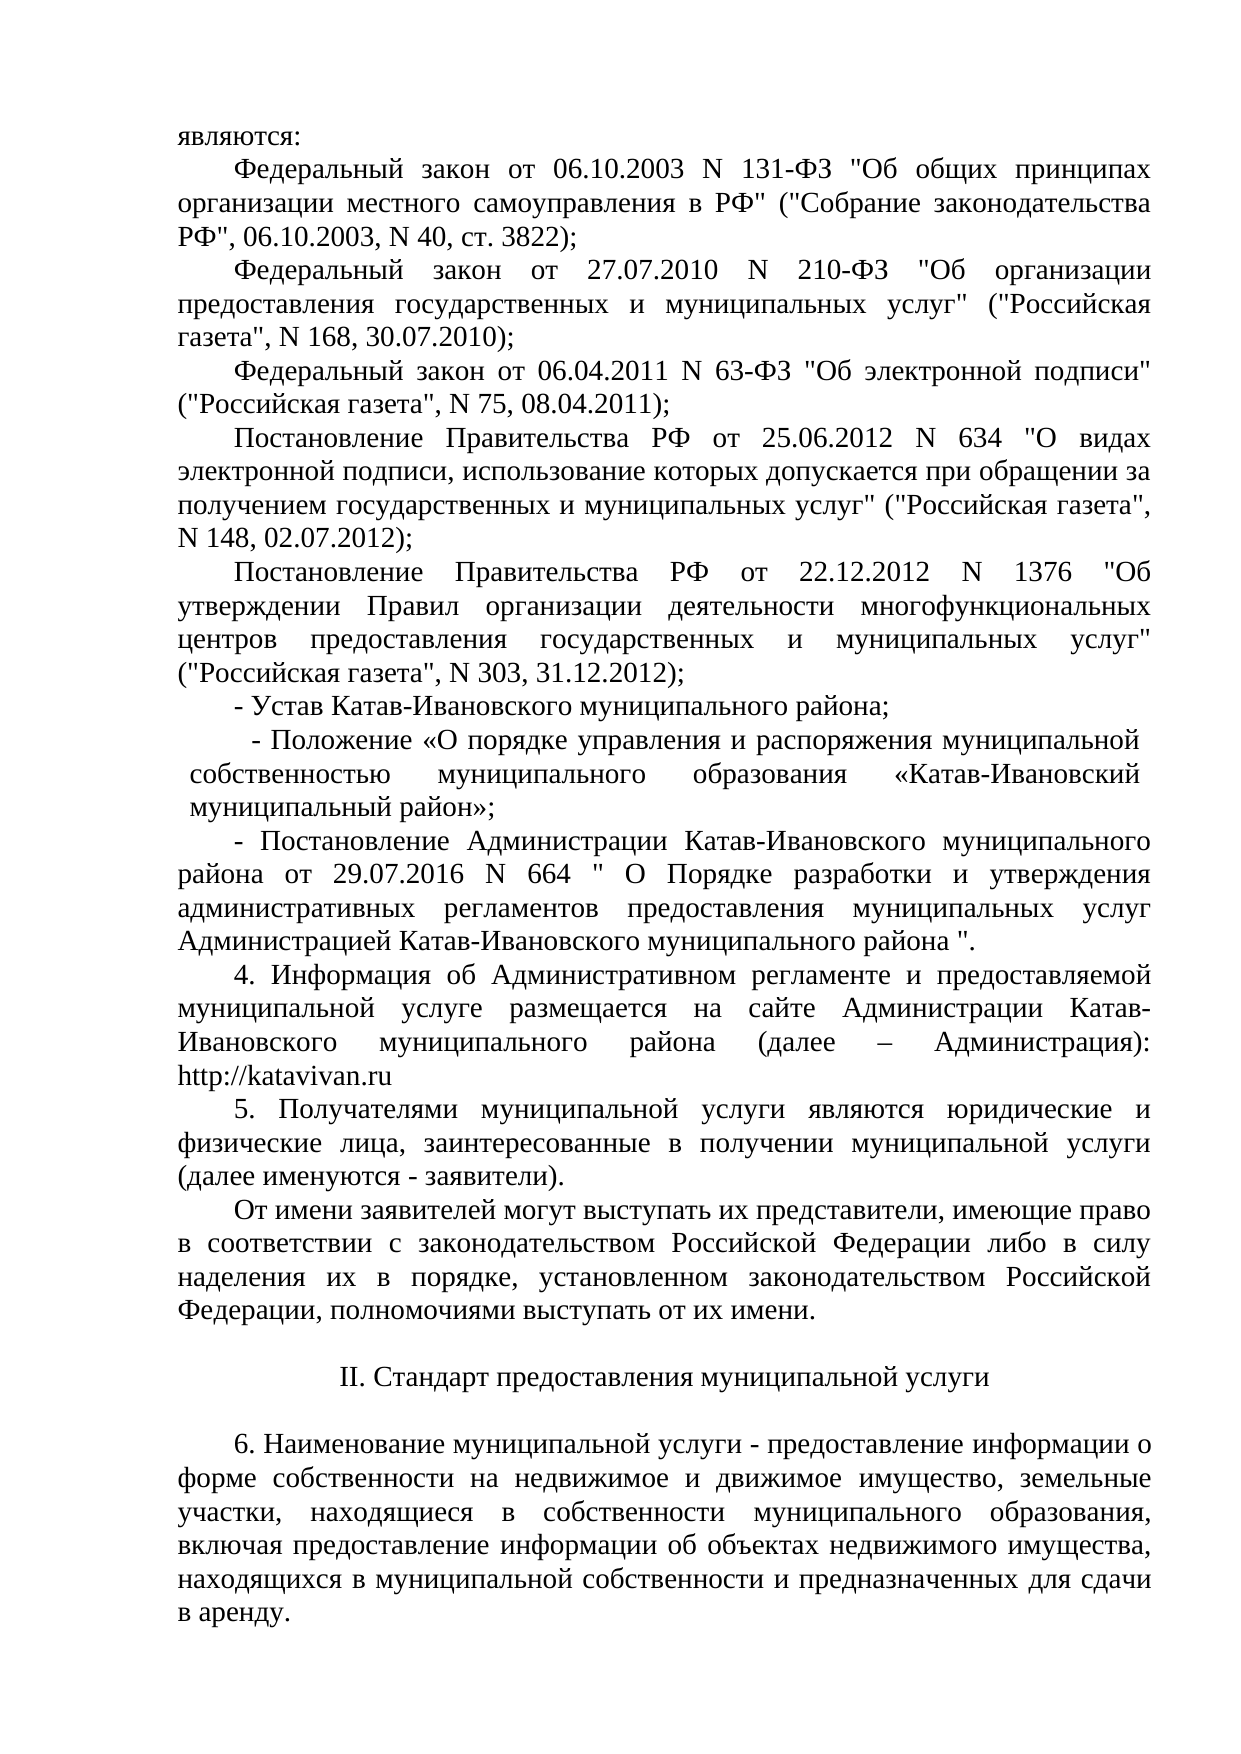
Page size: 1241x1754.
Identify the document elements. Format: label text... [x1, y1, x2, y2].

text - Постановление Администрации Катав-Ивановского муниципального района от 29.07.2016 N 664 " О Порядке разработки и утверждения административных регламентов предоставления муниципальных услуг Администрацией Катав-Ивановского муниципального района ". [177, 823, 1152, 957]
text Федеральный закон от 06.10.2003 N 131-ФЗ "Об общих принципах организации местного самоуправления в РФ" ("Собрание законодательства РФ", 06.10.2003, N 40, ст. 3822); [177, 152, 1152, 252]
text От имени заявителей могут выступать их представители, имеющие право в соответствии с законодательством Российской Федерации либо в силу наделения их в порядке, установленном законодательством Российской Федерации, полномочиями выступать от их имени. [177, 1192, 1152, 1326]
text II. Стандарт предоставления муниципальной услуги [177, 1359, 1152, 1393]
text - Устав Катав-Ивановского муниципального района; [177, 688, 1152, 722]
text Постановление Правительства РФ от 22.12.2012 N 1376 "Об утверждении Правил организации деятельности многофункциональных центров предоставления государственных и муниципальных услуг" ("Российская газета", N 303, 31.12.2012); [177, 554, 1152, 688]
text 5. Получателями муниципальной услуги являются юридические и физические лица, заинтересованные в получении муниципальной услуги (далее именуются - заявители). [177, 1091, 1152, 1192]
text - Положение «О порядке управления и распоряжения муниципальной собственностью муниципального образования «Катав-Ивановский муниципальный район»; [189, 722, 1141, 823]
text Федеральный закон от 06.04.2011 N 63-ФЗ "Об электронной подписи" ("Российская газета", N 75, 08.04.2011); [177, 353, 1152, 420]
text 6. Наименование муниципальной услуги - предоставление информации о форме собственности на недвижимое и движимое имущество, земельные участки, находящиеся в собственности муниципального образования, включая предоставление информации об объектах недвижимого имущества, находящихся в муниципальной собственности и предназначенных для сдачи в аренду. [177, 1427, 1152, 1628]
text Постановление Правительства РФ от 25.06.2012 N 634 "О видах электронной подписи, использование которых допускается при обращении за получением государственных и муниципальных услуг" ("Российская газета", N 148, 02.07.2012); [177, 420, 1152, 554]
text Федеральный закон от 27.07.2010 N 210-ФЗ "Об организации предоставления государственных и муниципальных услуг" ("Российская газета", N 168, 30.07.2010); [177, 252, 1152, 353]
text 4. Информация об Административном регламенте и предоставляемой муниципальной услуге размещается на сайте Администрации Катав-Ивановского муниципального района (далее – Администрация): http://katavivan.ru [177, 957, 1152, 1091]
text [177, 118, 1152, 152]
